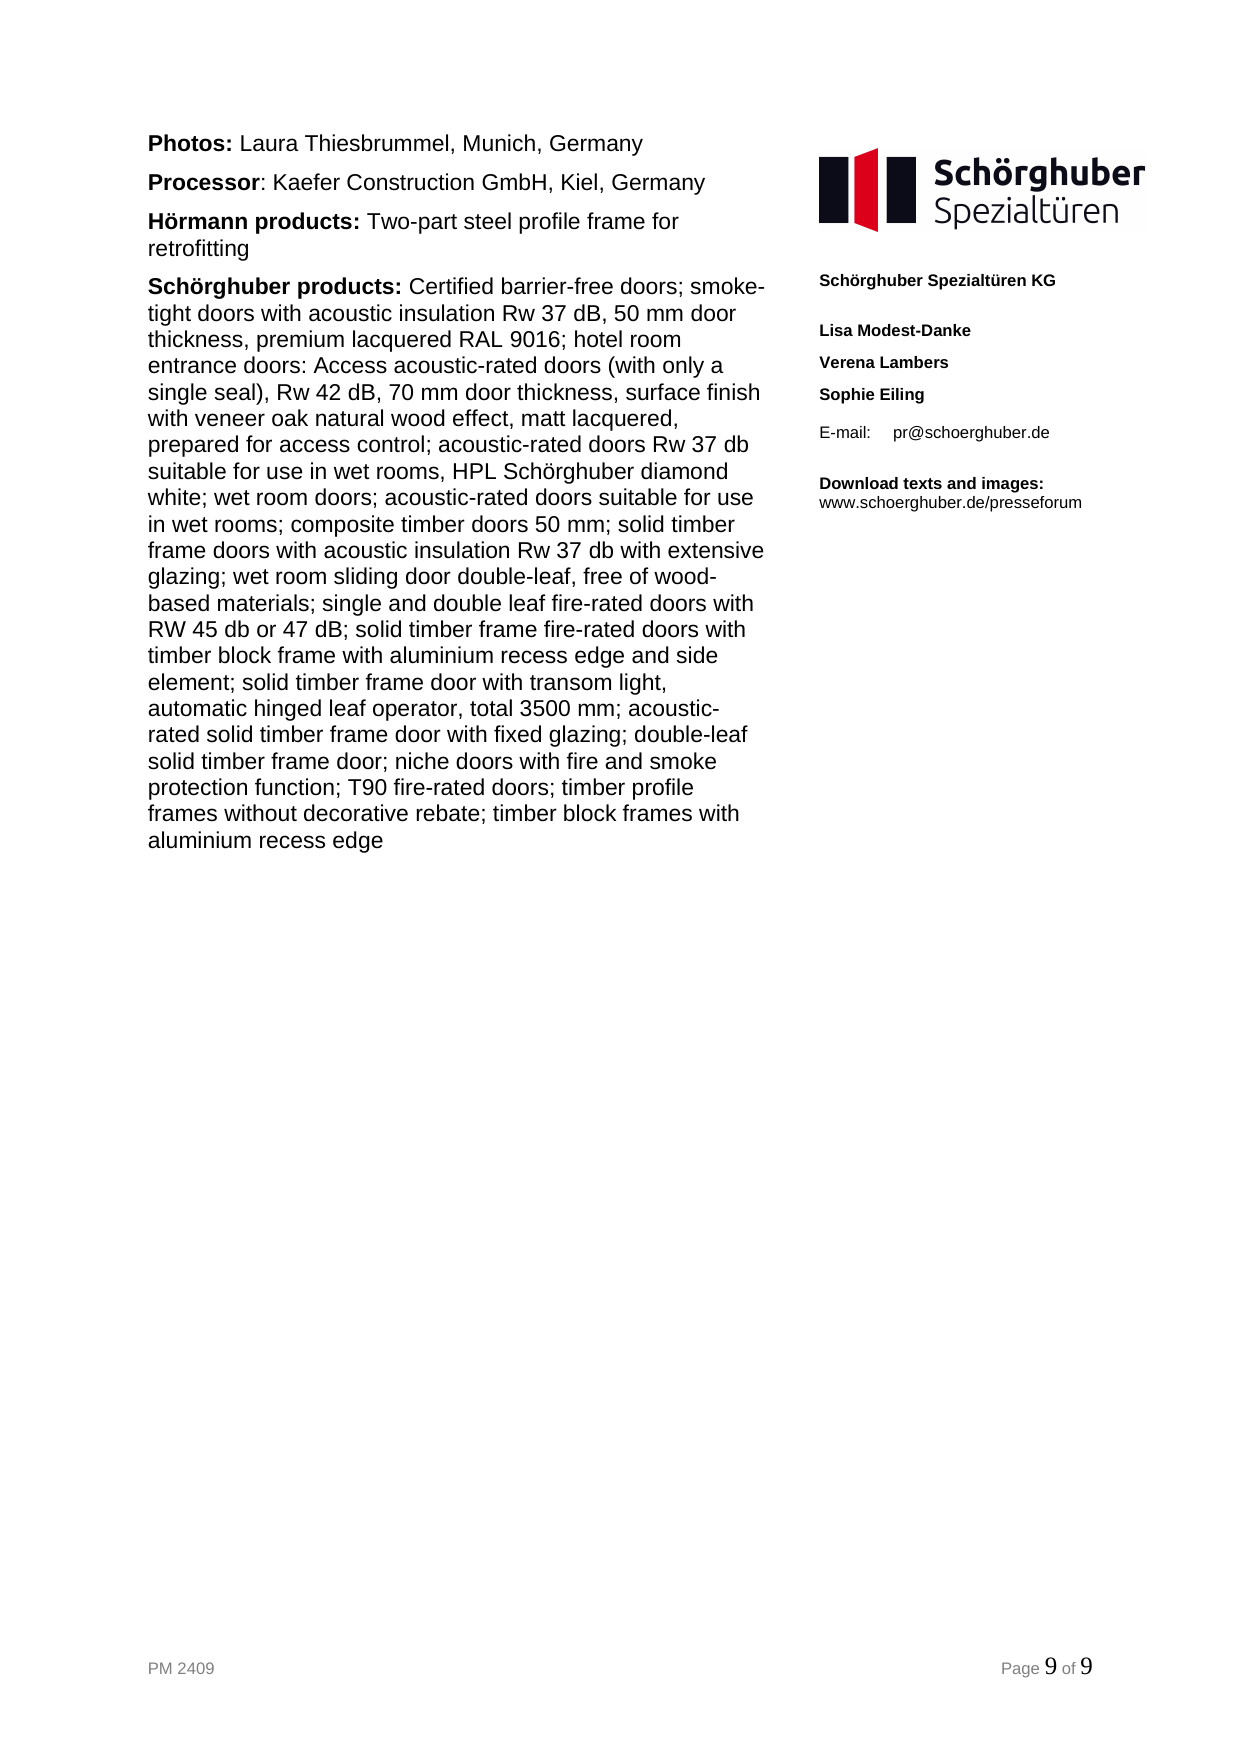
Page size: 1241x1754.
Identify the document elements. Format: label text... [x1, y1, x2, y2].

text Hörmann products: Two-part steel profile frame for retrofitting [148, 208, 766, 261]
text Schörghuber products: Certified barrier-free doors; smoke-tight doors with acoustic insulation Rw 37 dB, 50 mm door thickness, premium lacquered RAL 9016; hotel room entrance doors: Access acoustic-rated doors (with only a single seal), Rw 42 dB, 70 mm door thickness, surface finish with veneer oak natural wood effect, matt lacquered, prepared for access control; acoustic-rated doors Rw 37 db suitable for use in wet rooms, HPL Schörghuber diamond white; wet room doors; acoustic-rated doors suitable for use in wet rooms; composite timber doors 50 mm; solid timber frame doors with acoustic insulation Rw 37 db with extensive glazing; wet room sliding door double-leaf, free of wood-based materials; single and double leaf fire-rated doors with RW 45 db or 47 dB; solid timber frame fire-rated doors with timber block frame with aluminium recess edge and side element; solid timber frame door with transom light, automatic hinged leaf operator, total 3500 mm; acoustic-rated solid timber frame door with fixed glazing; double-leaf solid timber frame door; niche doors with fire and smoke protection function; T90 fire-rated doors; timber profile frames without decorative rebate; timber block frames with aluminium recess edge [148, 273, 766, 853]
picture [819, 148, 1146, 232]
text Photos: Laura Thiesbrummel, Munich, Germany [148, 130, 766, 157]
text Processor: Kaefer Construction GmbH, Kiel, Germany [148, 169, 766, 196]
